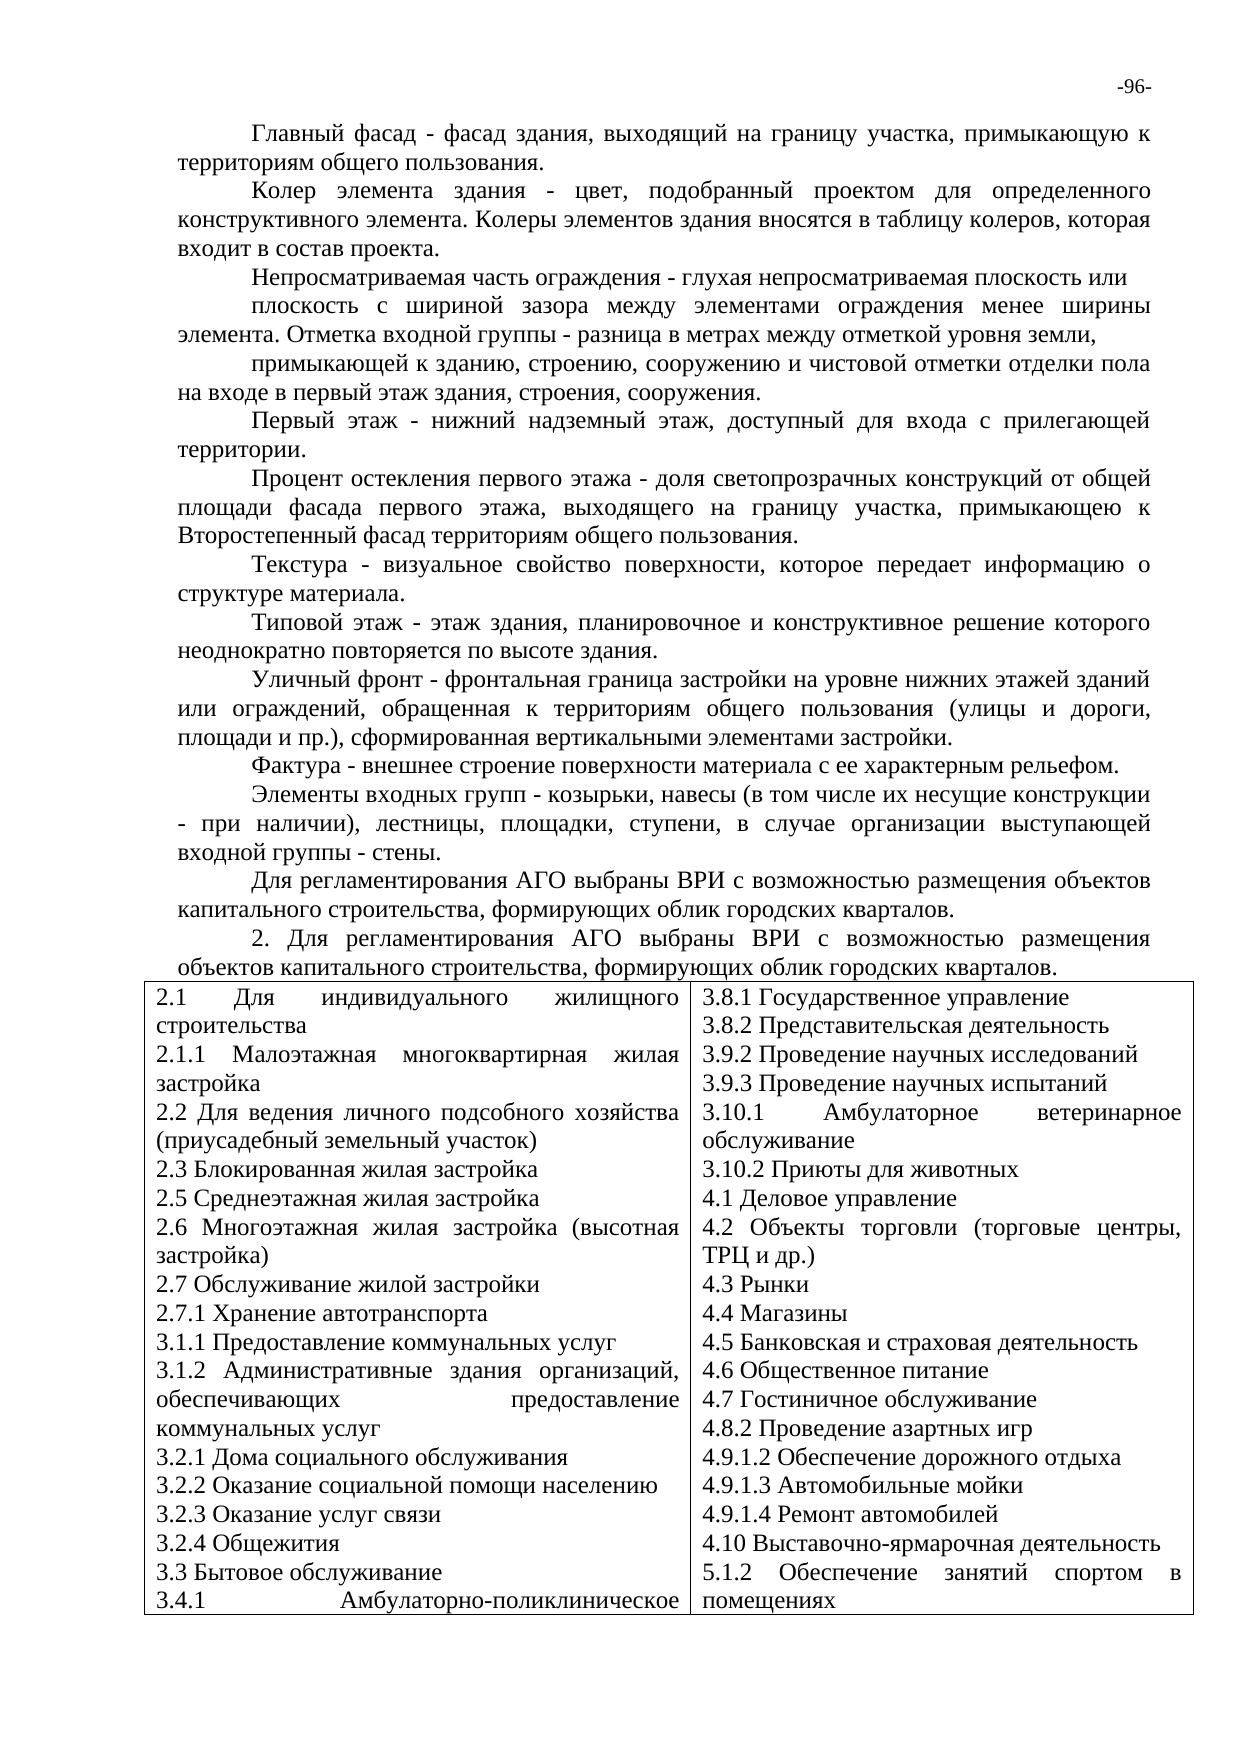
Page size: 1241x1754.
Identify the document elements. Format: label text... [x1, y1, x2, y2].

text Текстура - визуальное свойство поверхности, которое передает информацию о структуре материала. [177, 549, 1152, 607]
text Элементы входных групп - козырьки, навесы (в том числе их несущие конструкции - при наличии), лестницы, площадки, ступени, в случае организации выступающей входной группы - стены. [177, 779, 1152, 866]
text Главный фасад - фасад здания, выходящий на границу участка, примыкающую к территориям общего пользования. [177, 118, 1152, 176]
text примыкающей к зданию, строению, сооружению и чистовой отметки отделки пола на входе в первый этаж здания, строения, сооружения. [177, 348, 1152, 406]
text Для регламентирования АГО выбраны ВРИ с возможностью размещения объектов капитального строительства, формирующих облик городских кварталов. [177, 866, 1152, 923]
text Непросматриваемая часть ограждения - глухая непросматриваемая плоскость или [177, 262, 1152, 291]
text Первый этаж - нижний надземный этаж, доступный для входа с прилегающей территории. [177, 406, 1152, 463]
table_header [145, 982, 690, 1614]
text Колер элемента здания - цвет, подобранный проектом для определенного конструктивного элемента. Колеры элементов здания вносятся в таблицу колеров, которая входит в состав проекта. [177, 176, 1152, 262]
text Процент остекления первого этажа - доля светопрозрачных конструкций от общей площади фасада первого этажа, выходящего на границу участка, примыкающею к Второстепенный фасад территориям общего пользования. [177, 463, 1152, 549]
text Уличный фронт - фронтальная граница застройки на уровне нижних этажей зданий или ограждений, обращенная к территориям общего пользования (улицы и дороги, площади и пр.), сформированная вертикальными элементами застройки. [177, 664, 1152, 751]
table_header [691, 982, 1193, 1614]
text Фактура - внешнее строение поверхности материала с ее характерным рельефом. [177, 751, 1152, 779]
text 2. Для регламентирования АГО выбраны ВРИ с возможностью размещения объектов капитального строительства, формирующих облик городских кварталов. [177, 923, 1152, 981]
text Типовой этаж - этаж здания, планировочное и конструктивное решение которого неоднократно повторяется по высоте здания. [177, 607, 1152, 664]
text плоскость с шириной зазора между элементами ограждения менее ширины элемента. Отметка входной группы - разница в метрах между отметкой уровня земли, [177, 291, 1152, 348]
